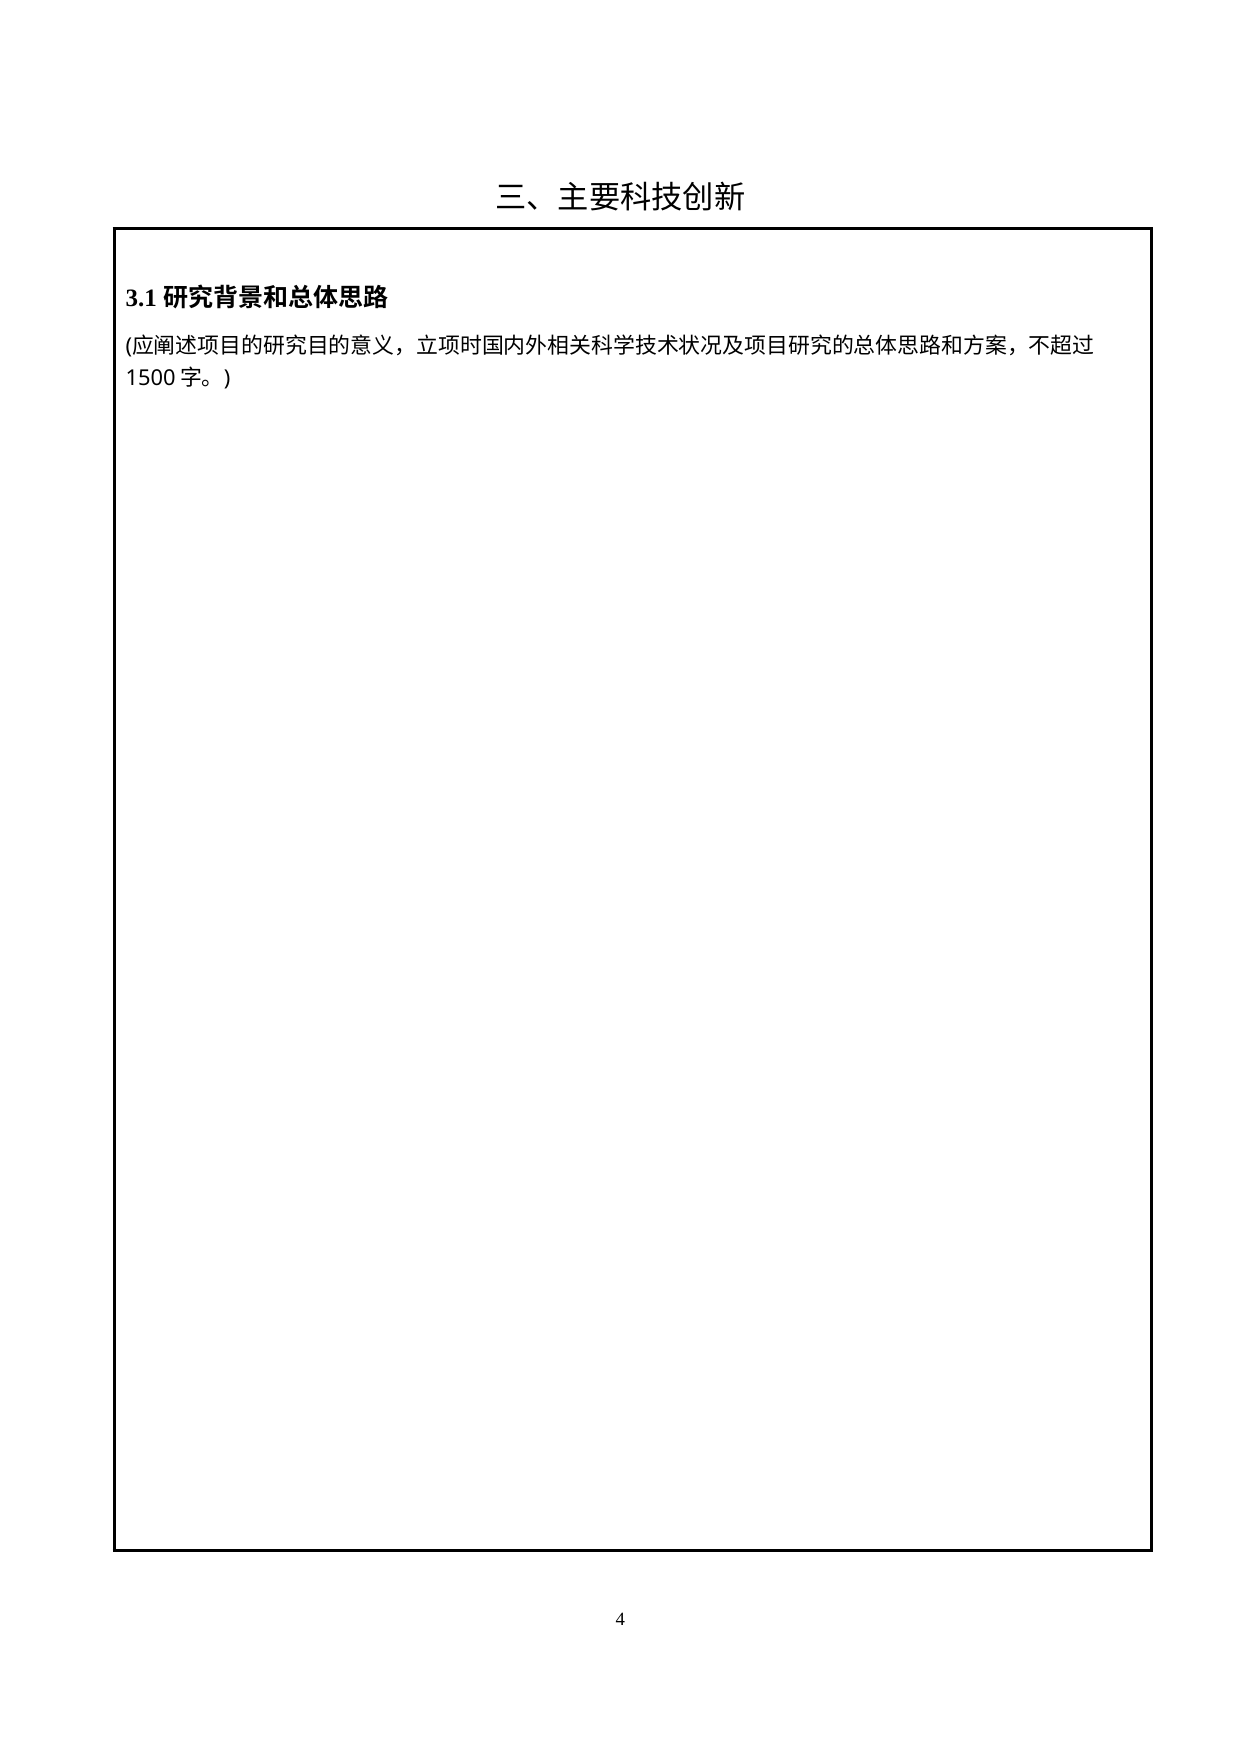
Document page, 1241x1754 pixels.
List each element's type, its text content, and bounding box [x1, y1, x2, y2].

text 三、主要科技创新 [112, 162, 1128, 227]
table_header 3.1 研究背景和总体思路 (应阐述项目的研究目的意义，立项时国内外相关科学技术状况及项目研究的总体思路和方案，不超过1500字。) [116, 230, 1150, 1548]
